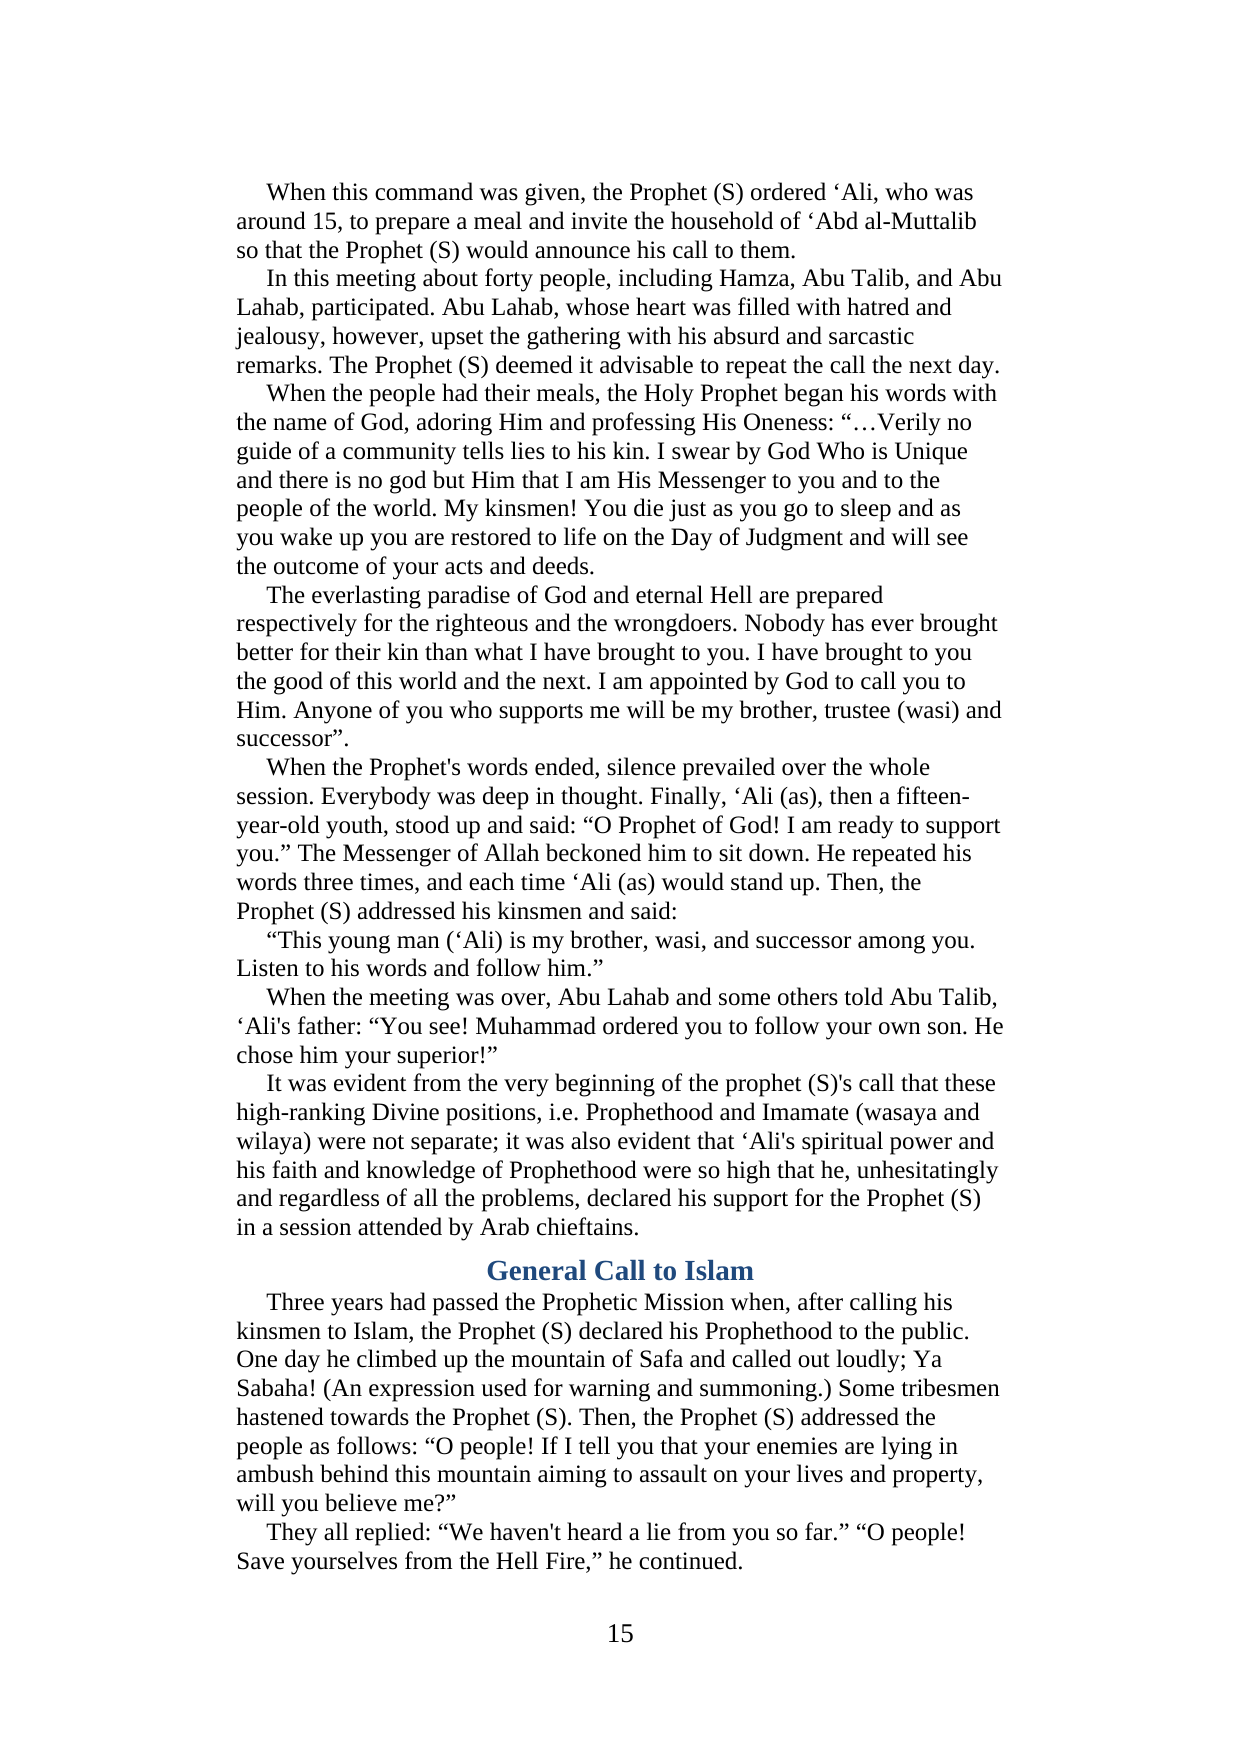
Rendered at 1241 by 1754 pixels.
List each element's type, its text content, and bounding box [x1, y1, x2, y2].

text When the Prophet's words ended, silence prevailed over the whole session. Everybody was deep in thought. Finally, ‘Ali (as), then a fifteen-year-old youth, stood up and said: “O Prophet of God! I am ready to support you.” The Messenger of Allah beckoned him to sit down. He repeated his words three times, and each time ‘Ali (as) would stand up. Then, the Prophet (S) addressed his kinsmen and said: [236, 752, 1004, 925]
subtitle General Call to Islam [236, 1253, 1004, 1287]
text When this command was given, the Prophet (S) ordered ‘Ali, who was around 15, to prepare a meal and invite the household of ‘Abd al-Muttalib so that the Prophet (S) would announce his call to them. [236, 177, 1004, 263]
text “This young man (‘Ali) is my brother, wasi, and successor among you. Listen to his words and follow him.” [236, 925, 1004, 982]
text Three years had passed the Prophetic Mission when, after calling his kinsmen to Islam, the Prophet (S) declared his Prophethood to the public. One day he climbed up the mountain of Safa and called out loudly; Ya Sabaha! (An expression used for warning and summoning.) Some tribesmen hastened towards the Prophet (S). Then, the Prophet (S) addressed the people as follows: “O people! If I tell you that your enemies are lying in ambush behind this mountain aiming to assault on your lives and property, will you believe me?” [236, 1287, 1004, 1517]
text In this meeting about forty people, including Hamza, Abu Talib, and Abu Lahab, participated. Abu Lahab, whose heart was filled with hatred and jealousy, however, upset the gathering with his absurd and sarcastic remarks. The Prophet (S) deemed it advisable to repeat the call the next day. [236, 263, 1004, 378]
text It was evident from the very beginning of the prophet (S)'s call that these high-ranking Divine positions, i.e. Prophethood and Imamate (wasaya and wilaya) were not separate; it was also evident that ‘Ali's spiritual power and his faith and knowledge of Prophethood were so high that he, unhesitatingly and regardless of all the problems, declared his support for the Prophet (S) in a session attended by Arab chieftains. [236, 1068, 1004, 1241]
text The everlasting paradise of God and eternal Hell are prepared respectively for the righteous and the wrongdoers. Nobody has ever brought better for their kin than what I have brought to you. I have brought to you the good of this world and the next. I am appointed by God to call you to Him. Anyone of you who supports me will be my brother, trustee (wasi) and successor”. [236, 580, 1004, 752]
text They all replied: “We haven't heard a lie from you so far.” “O people! Save yourselves from the Hell Fire,” he continued. [236, 1517, 1004, 1574]
text When the meeting was over, Abu Lahab and some others told Abu Talib, ‘Ali's father: “You see! Muhammad ordered you to follow your own son. He chose him your superior!” [236, 982, 1004, 1068]
text When the people had their meals, the Holy Prophet began his words with the name of God, adoring Him and professing His Oneness: “…Verily no guide of a community tells lies to his kin. I swear by God Who is Unique and there is no god but Him that I am His Messenger to you and to the people of the world. My kinsmen! You die just as you go to sleep and as you wake up you are restored to life on the Day of Judgment and will see the outcome of your acts and deeds. [236, 378, 1004, 580]
